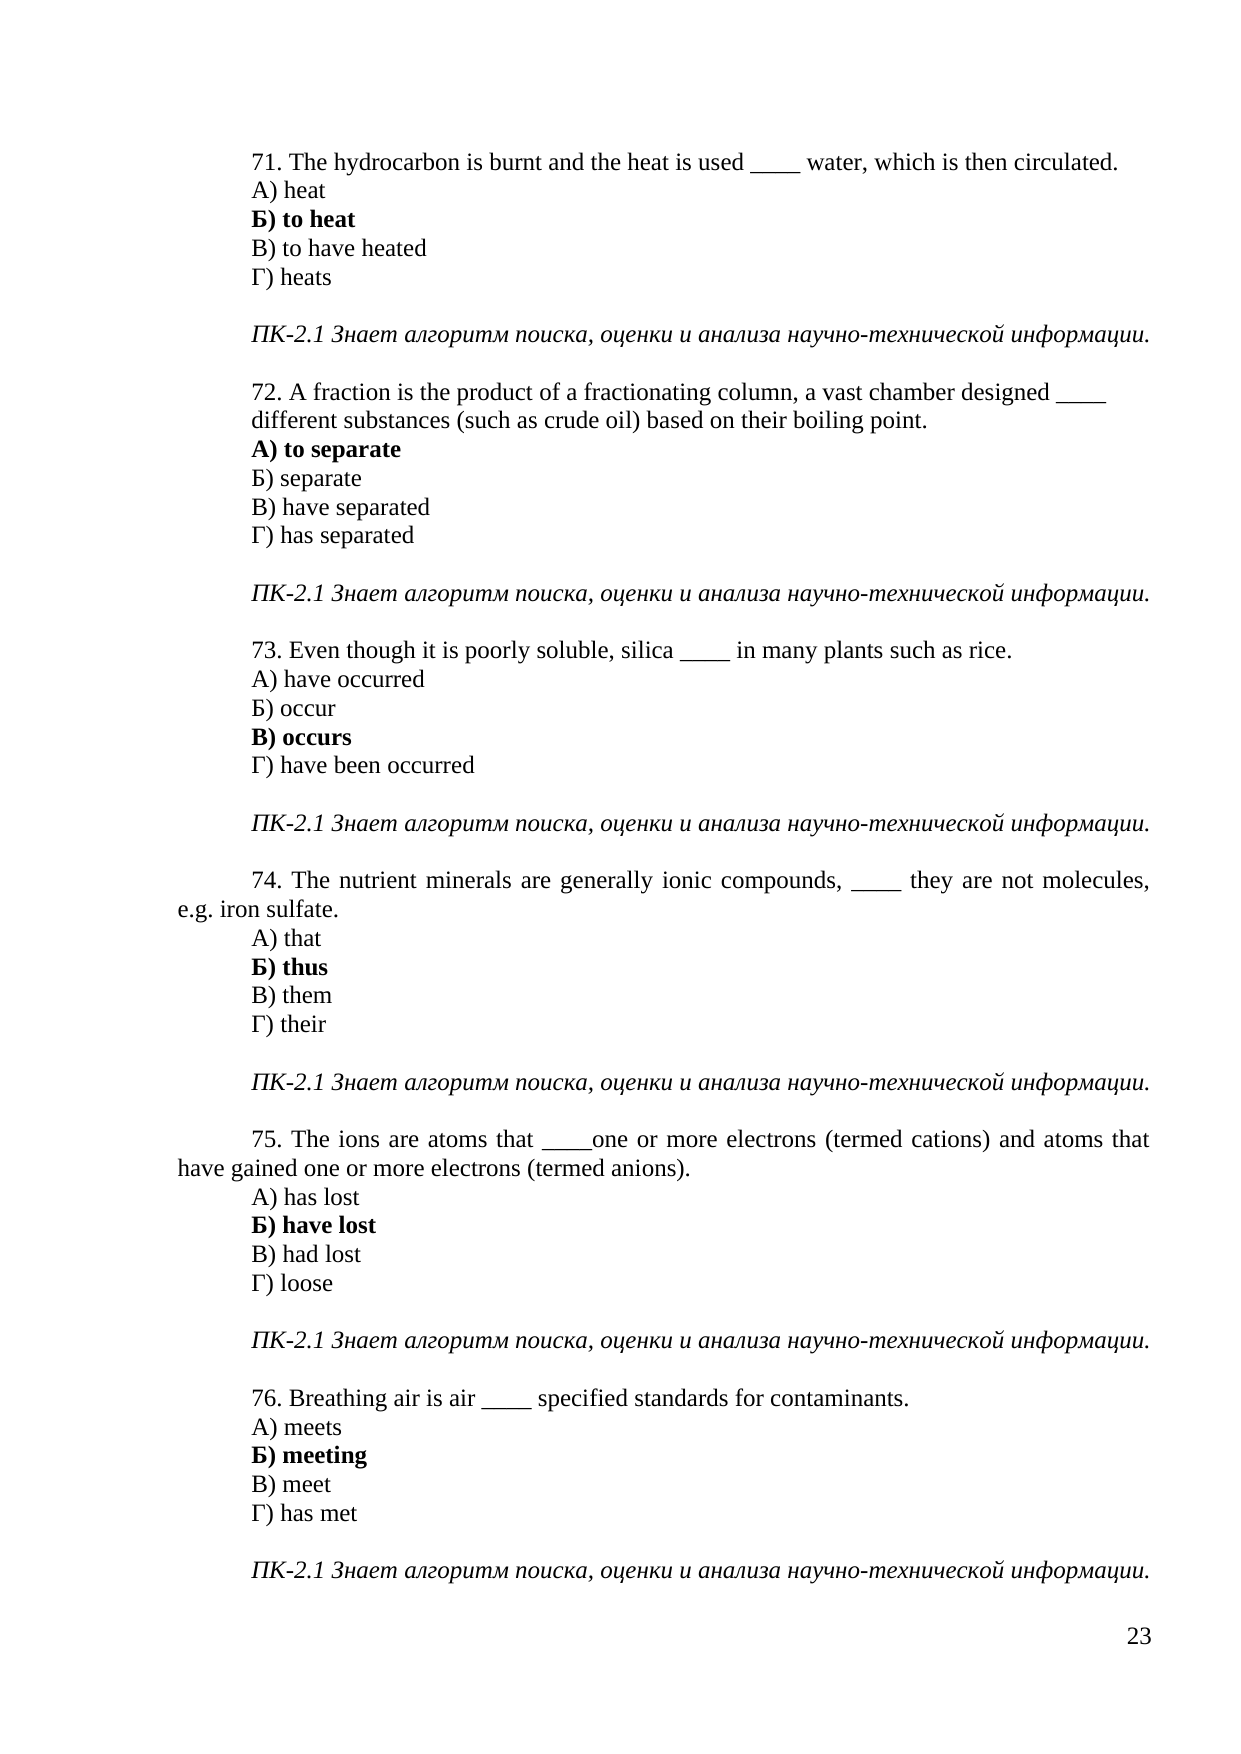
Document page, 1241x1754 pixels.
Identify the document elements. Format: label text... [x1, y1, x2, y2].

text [177, 319, 1152, 348]
text 76. Breathing air is air ____ specified standards for contaminants. [177, 1383, 1152, 1412]
text 75. The ions are atoms that ____one or more electrons (termed cations) and atoms that have gained one or more electrons (termed anions). [177, 1124, 1152, 1182]
text Г) heats [177, 262, 1152, 291]
text Г) loose [177, 1268, 1152, 1297]
text 74. The nutrient minerals are generally ionic compounds, ____ they are not molecules, e.g. iron sulfate. [177, 866, 1152, 923]
text А) to separate [177, 434, 1152, 463]
text ПК-2.1 Знает алгоритм поиска, оценки и анализа научно-технической информации. [177, 1067, 1152, 1096]
text Б) meeting [177, 1441, 1152, 1469]
text Г) their [177, 1009, 1152, 1038]
text Б) separate [177, 463, 1152, 492]
text Г) has separated [177, 521, 1152, 549]
text 73. Even though it is poorly soluble, silica ____ in many plants such as rice. [177, 636, 1152, 664]
text А) has lost [177, 1182, 1152, 1211]
text ПК-2.1 Знает алгоритм поиска, оценки и анализа научно-технической информации. [177, 578, 1152, 607]
text А) that [177, 923, 1152, 952]
text 72. A fraction is the product of a fractionating column, a vast chamber designed ____ [177, 377, 1152, 406]
text А) have occurred [177, 664, 1152, 693]
text Г) have been occurred [177, 751, 1152, 779]
text В) them [177, 981, 1152, 1009]
text Г) has met [177, 1498, 1152, 1527]
text А) heat [177, 176, 1152, 204]
text Б) to heat [177, 204, 1152, 233]
text Б) thus [177, 952, 1152, 981]
text В) meet [177, 1469, 1152, 1498]
text ПК-2.1 Знает алгоритм поиска, оценки и анализа научно-технической информации. [177, 1326, 1152, 1354]
text Б) occur [177, 693, 1152, 722]
text В) to have heated [177, 233, 1152, 262]
text В) had lost [177, 1239, 1152, 1268]
text В) have separated [177, 492, 1152, 521]
text 71. The hydrocarbon is burnt and the heat is used ____ water, which is then circulated. [177, 147, 1152, 176]
text different substances (such as crude oil) based on their boiling point. [177, 406, 1152, 434]
text В) occurs [177, 722, 1152, 751]
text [177, 1556, 1152, 1584]
text А) meets [177, 1412, 1152, 1441]
text Б) have lost [177, 1211, 1152, 1239]
text ПК-2.1 Знает алгоритм поиска, оценки и анализа научно-технической информации. [177, 808, 1152, 837]
